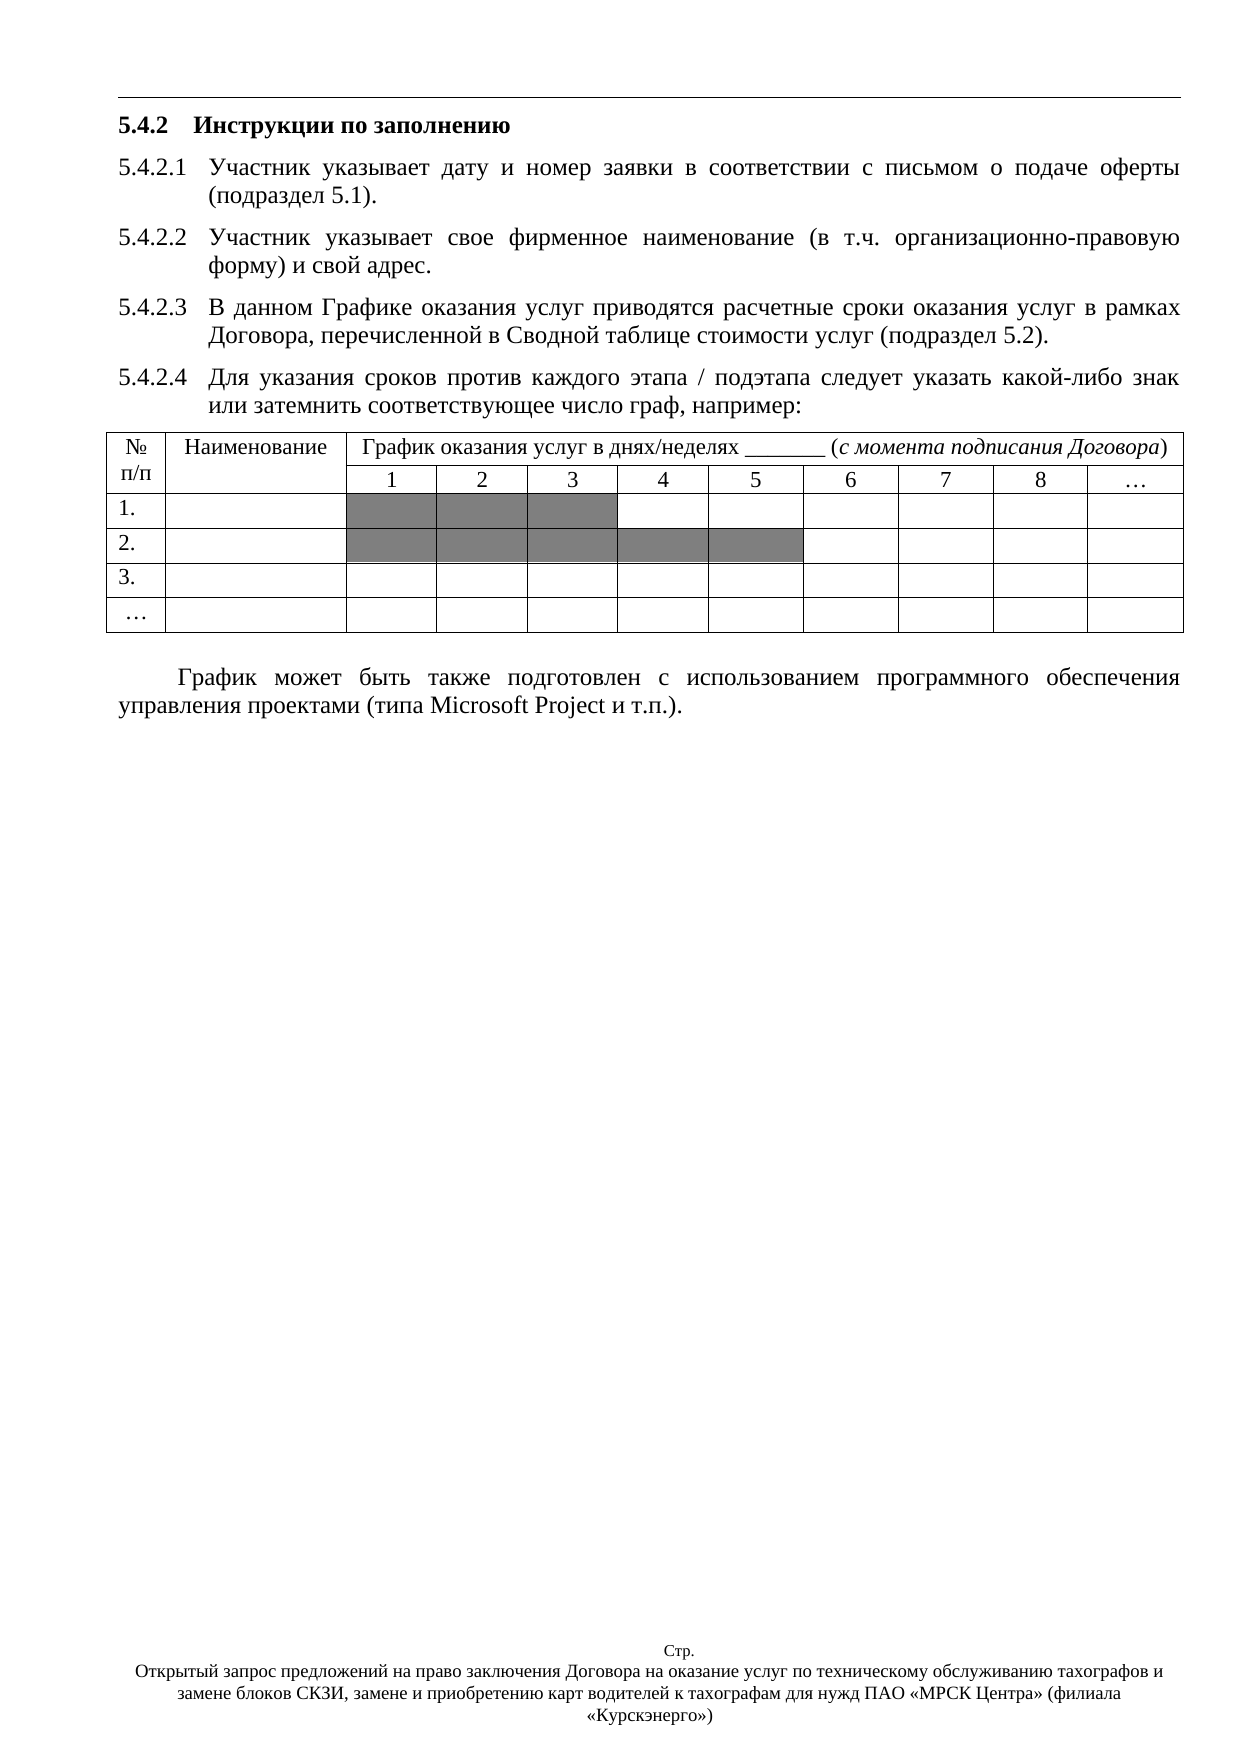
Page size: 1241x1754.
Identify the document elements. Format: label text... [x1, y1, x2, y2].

table_cell [804, 494, 898, 528]
table_header График оказания услуг в днях/неделях _______ (с момента подписания Договора) [347, 433, 1183, 465]
table_cell [618, 598, 708, 632]
text График может быть также подготовлен с использованием программного обеспечения управления проектами (типа Microsoft Project и т.п.). [118, 662, 1181, 719]
table_cell [994, 564, 1087, 597]
table_cell [618, 564, 708, 597]
table_cell [1088, 564, 1183, 597]
table_cell 4 [618, 466, 708, 493]
table_cell [1088, 494, 1183, 528]
list Участник указывает дату и номер заявки в соответствии с письмом о подаче оферты (подраздел 5.1). [118, 152, 1181, 209]
table_cell [804, 529, 898, 562]
table_cell 5 [709, 466, 803, 493]
table_cell … [1088, 466, 1183, 493]
table_cell [166, 529, 346, 562]
table_cell [804, 598, 898, 632]
table_cell [528, 598, 617, 632]
table_cell [994, 529, 1087, 562]
list В данном Графике оказания услуг приводятся расчетные сроки оказания услуг в рамках Договора, перечисленной в Сводной таблице стоимости услуг (подраздел 5.2). [118, 292, 1181, 349]
table_cell [994, 494, 1087, 528]
table_cell [1088, 529, 1183, 562]
table_cell [528, 529, 617, 562]
table_cell [899, 598, 993, 632]
table_cell 7 [899, 466, 993, 493]
table_cell [347, 529, 436, 562]
table_cell [347, 564, 436, 597]
table_cell 1 [347, 466, 436, 493]
table_cell [899, 529, 993, 562]
table_cell [437, 598, 527, 632]
table_cell [528, 494, 617, 528]
table_cell [107, 564, 165, 597]
table_cell [804, 564, 898, 597]
table_cell … [107, 598, 165, 632]
table_header Наименование [166, 433, 346, 493]
table_cell [347, 598, 436, 632]
table_cell [899, 494, 993, 528]
table_cell [899, 564, 993, 597]
table_cell [166, 564, 346, 597]
table_cell [166, 598, 346, 632]
table_cell [618, 494, 708, 528]
table_cell [709, 494, 803, 528]
table_cell [709, 529, 803, 562]
table_cell [437, 564, 527, 597]
table_cell [166, 494, 346, 528]
table_cell [709, 598, 803, 632]
table_cell [437, 529, 527, 562]
table_cell 6 [804, 466, 898, 493]
subtitle Инструкции по заполнению [118, 111, 1181, 139]
table_cell [709, 564, 803, 597]
table_cell [107, 494, 165, 528]
table_cell [618, 529, 708, 562]
list Участник указывает свое фирменное наименование (в т.ч. организационно-правовую форму) и свой адрес. [118, 222, 1181, 279]
table_cell [994, 598, 1087, 632]
table_cell 2 [437, 466, 527, 493]
list Для указания сроков против каждого этапа / подэтапа следует указать какой-либо знак или затемнить соответствующее число граф, например: [118, 362, 1181, 419]
table_cell [347, 494, 436, 528]
table_cell [528, 564, 617, 597]
table_cell [1088, 598, 1183, 632]
table_cell 3 [528, 466, 617, 493]
table_cell [437, 494, 527, 528]
table_cell 8 [994, 466, 1087, 493]
table_header № п/п [107, 433, 165, 493]
table_cell [107, 529, 165, 562]
